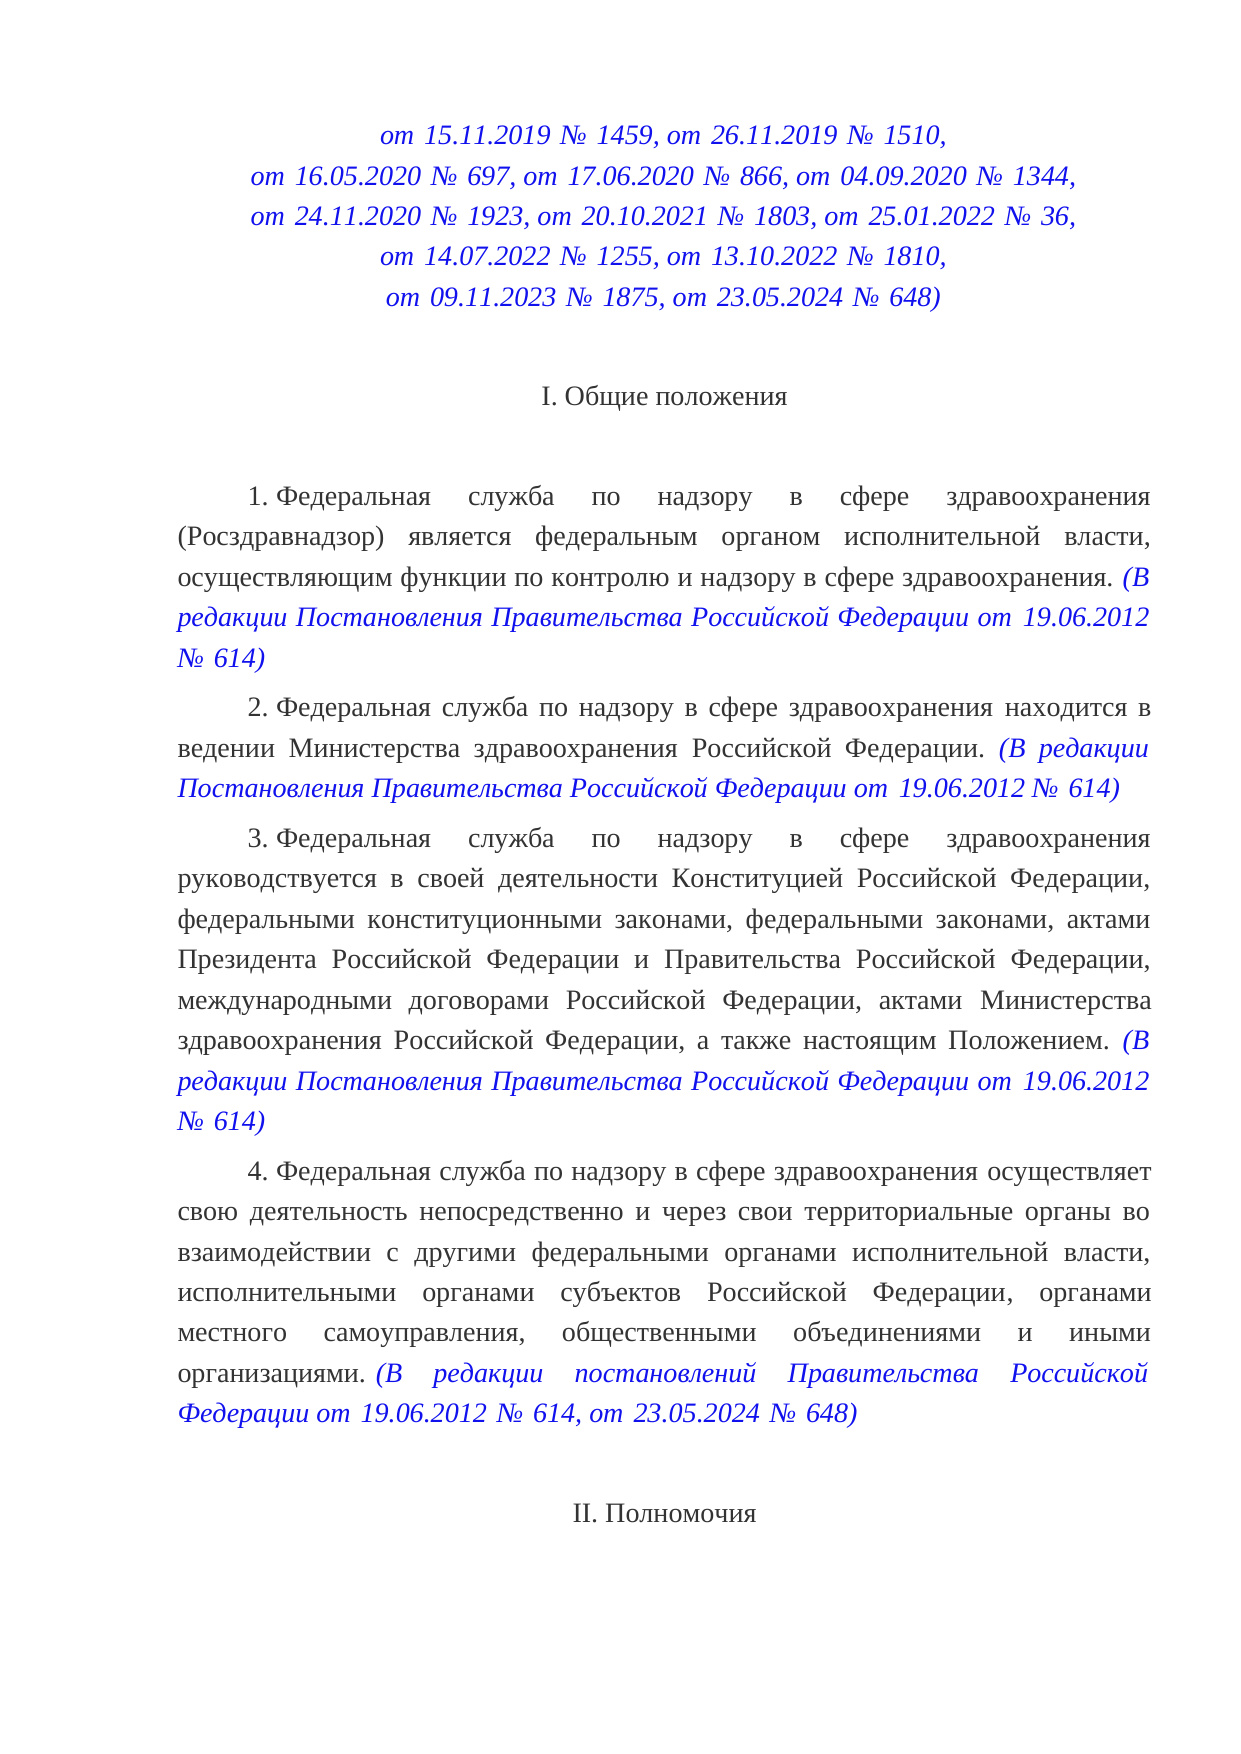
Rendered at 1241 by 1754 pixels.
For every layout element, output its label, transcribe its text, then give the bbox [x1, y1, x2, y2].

text 3. Федеральная служба по надзору в сфере здравоохранения руководствуется в своей деятельности Конституцией Российской Федерации, федеральными конституционными законами, федеральными законами, актами Президента Российской Федерации и Правительства Российской Федерации, международными договорами Российской Федерации, актами Министерства здравоохранения Российской Федерации, а также настоящим Положением. (В редакции Постановления Правительства Российской Федерации от 19.06.2012 № 614) [177, 821, 1152, 1136]
text II. Полномочия [247, 1496, 1081, 1528]
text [247, 118, 1081, 312]
text 1. Федеральная служба по надзору в сфере здравоохранения (Росздравнадзор) является федеральным органом исполнительной власти, осуществляющим функции по контролю и надзору в сфере здравоохранения. (В редакции Постановления Правительства Российской Федерации от 19.06.2012 № 614) [177, 479, 1152, 673]
text I. Общие положения [247, 379, 1081, 412]
text 4. Федеральная служба по надзору в сфере здравоохранения осуществляет свою деятельность непосредственно и через свои территориальные органы во взаимодействии с другими федеральными органами исполнительной власти, исполнительными органами субъектов Российской Федерации, органами местного самоуправления, общественными объединениями и иными организациями. (В редакции постановлений Правительства Российской Федерации от 19.06.2012 № 614, от 23.05.2024 № 648) [177, 1154, 1152, 1429]
text 2. Федеральная служба по надзору в сфере здравоохранения находится в ведении Министерства здравоохранения Российской Федерации. (В редакции Постановления Правительства Российской Федерации от 19.06.2012 № 614) [177, 690, 1152, 804]
